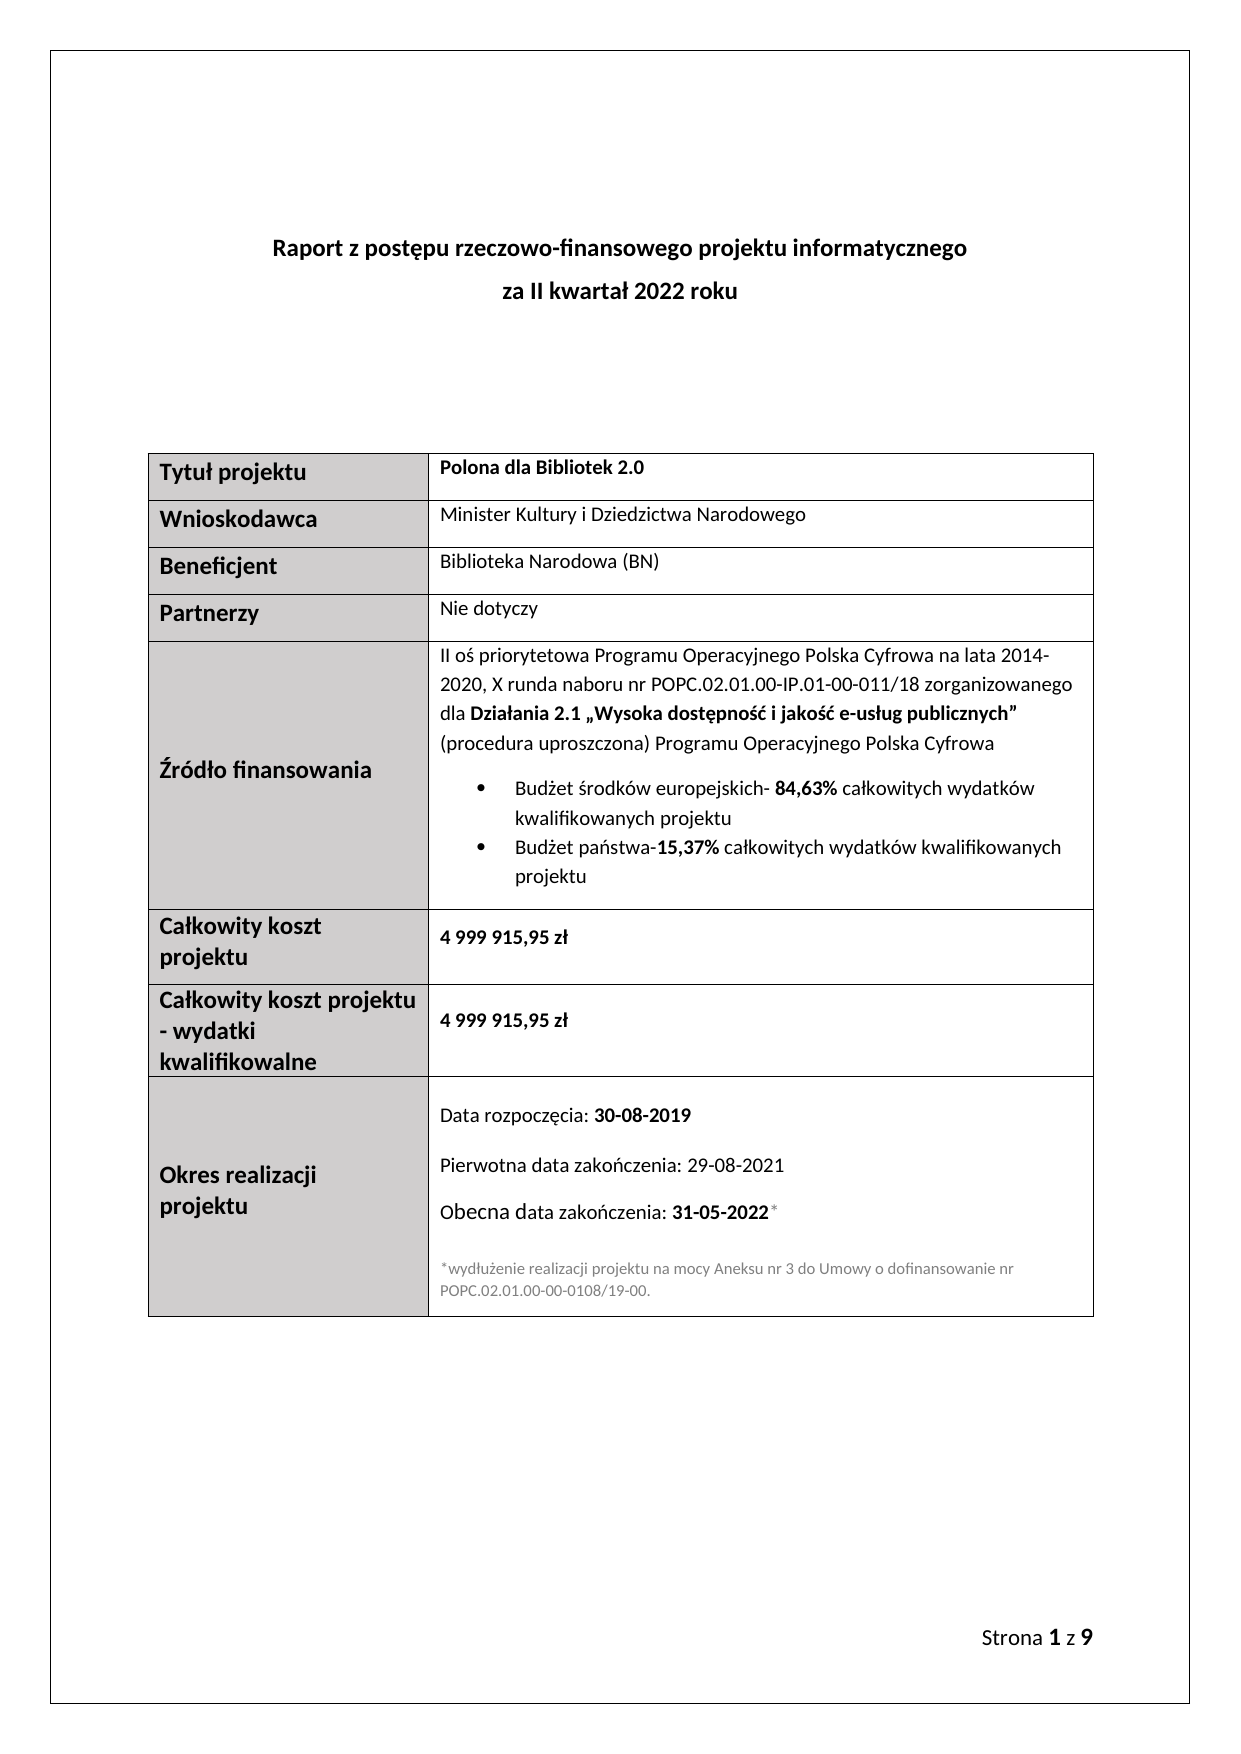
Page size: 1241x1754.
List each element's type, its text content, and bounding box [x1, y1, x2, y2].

table_cell Okres realizacji projektu [149, 1077, 428, 1316]
table_header Polona dla Bibliotek 2.0 [429, 454, 1093, 500]
table_cell Partnerzy [149, 595, 428, 641]
table_cell 4 999 915,95 zł [429, 910, 1093, 984]
table_cell Nie dotyczy [429, 595, 1093, 641]
table_cell 4 999 915,95 zł [429, 985, 1093, 1076]
table_cell Biblioteka Narodowa (BN) [429, 548, 1093, 594]
subtitle Raport z postępu rzeczowo-finansowego projektu informatycznego [148, 232, 1093, 262]
table_cell Wnioskodawca [149, 501, 428, 547]
table_cell Źródło finansowania [149, 642, 428, 909]
table_cell Całkowity koszt projektu - wydatki kwalifikowalne [149, 985, 428, 1076]
table_cell Minister Kultury i Dziedzictwa Narodowego [429, 501, 1093, 547]
table_cell Beneficjent [149, 548, 428, 594]
subtitle za II kwartał 2022 roku [148, 275, 1093, 305]
table_cell II oś priorytetowa Programu Operacyjnego Polska Cyfrowa na lata 2014-2020, X runda naboru nr POPC.02.01.00-IP.01-00-011/18 zorganizowanego dla Działania 2.1 „Wysoka dostępność i jakość e-usług publicznych” (procedura uproszczona) Programu Operacyjnego Polska Cyfrowa Budżet środków europejskich- 84,63% całkowitych wydatków kwalifikowanych projektu Budżet państwa-15,37% całkowitych wydatków kwalifikowanych projektu [429, 642, 1093, 909]
table_cell Całkowity koszt projektu [149, 910, 428, 984]
table_header Tytuł projektu [149, 454, 428, 500]
table_cell Data rozpoczęcia: 30-08-2019 Pierwotna data zakończenia: 29-08-2021 Obecna data zakończenia: 31-05-2022* *wydłużenie realizacji projektu na mocy Aneksu nr 3 do Umowy o dofinansowanie nr POPC.02.01.00-00-0108/19-00. [429, 1077, 1093, 1316]
